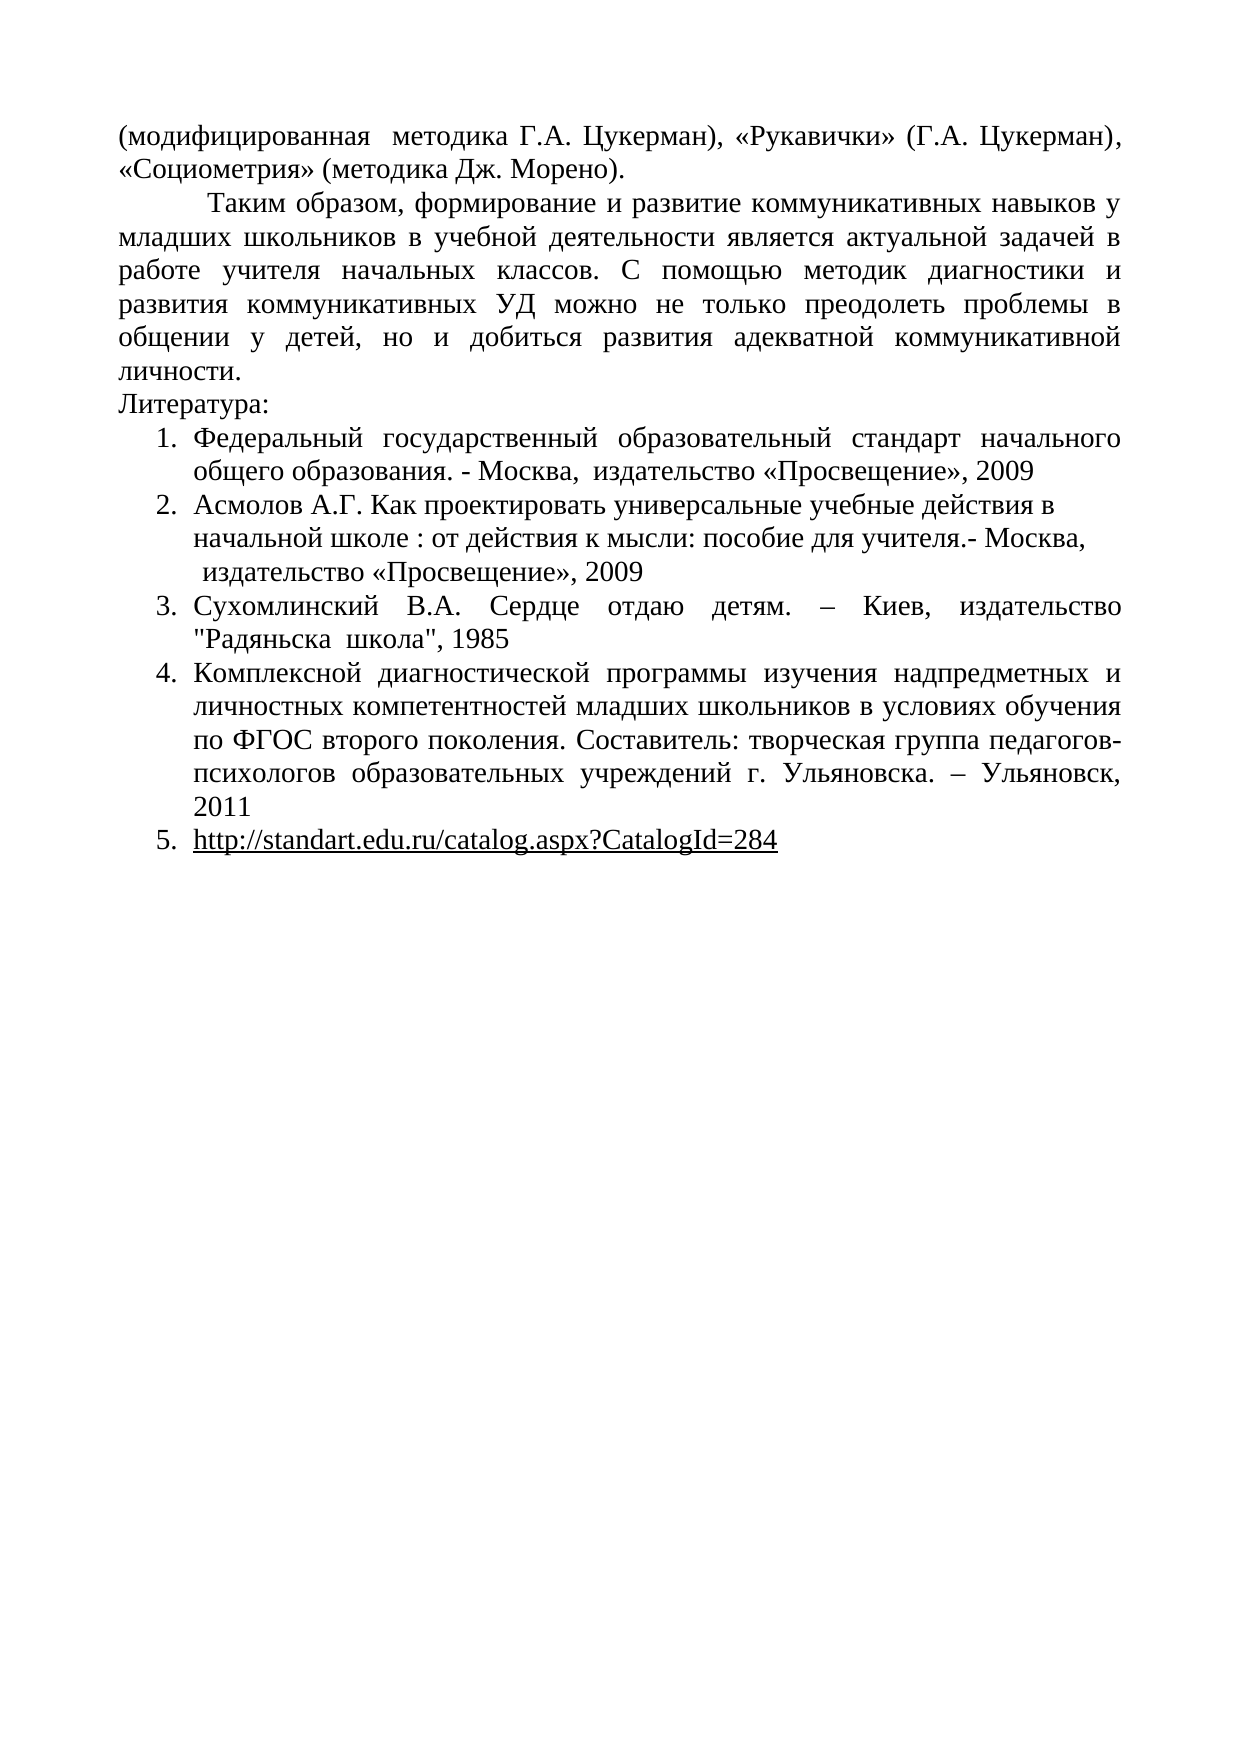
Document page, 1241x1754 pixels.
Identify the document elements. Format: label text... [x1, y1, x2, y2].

list http://standart.edu.ru/catalog.aspx?CatalogId=284 [156, 822, 1122, 856]
list Асмолов А.Г. Как проектировать универсальные учебные действия в [156, 487, 1122, 521]
list Комплексной диагностической программы изучения надпредметных и личностных компетентностей младших школьников в условиях обучения по ФГОС второго поколения. Составитель: творческая группа педагогов-психологов образовательных учреждений г. Ульяновска. – Ульяновск, 2011 [156, 655, 1122, 822]
list Федеральный государственный образовательный стандарт начального общего образования. - Москва, издательство «Просвещение», 2009 [156, 420, 1122, 487]
list издательство «Просвещение», 2009 [193, 554, 1122, 588]
list Сухомлинский В.А. Сердце отдаю детям. – Киев, издательство "Радяньска школа", 1985 [156, 588, 1122, 655]
list начальной школе : от действия к мысли: пособие для учителя.- Москва, [193, 521, 1122, 554]
text Таким образом, формирование и развитие коммуникативных навыков у младших школьников в учебной деятельности является актуальной задачей в работе учителя начальных классов. С помощью методик диагностики и развития коммуникативных УД можно не только преодолеть проблемы в общении у детей, но и добиться развития адекватной коммуникативной личности. [118, 185, 1122, 386]
text Литература: [118, 386, 1122, 420]
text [118, 118, 1122, 185]
